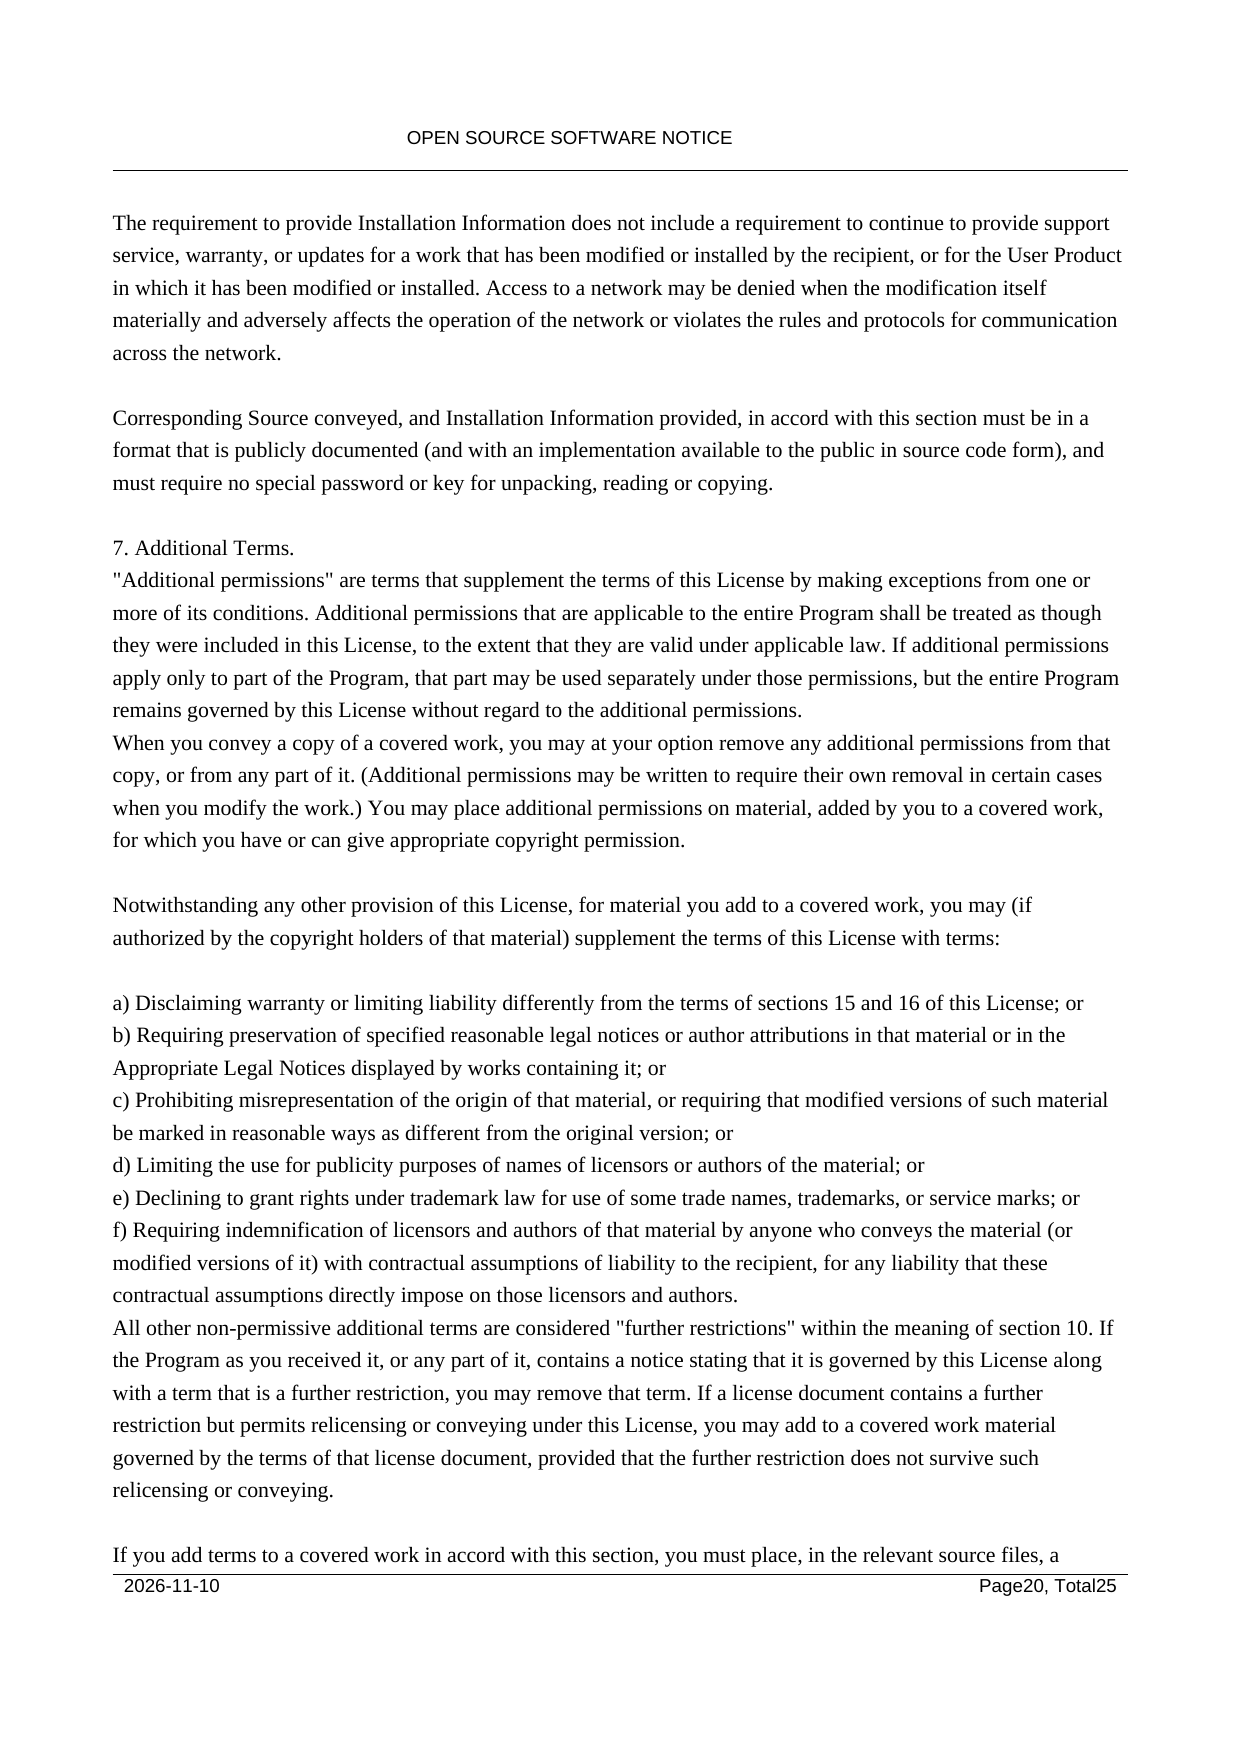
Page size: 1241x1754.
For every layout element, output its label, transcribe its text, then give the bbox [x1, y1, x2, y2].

text Notwithstanding any other provision of this License, for material you add to a covered work, you may (if authorized by the copyright holders of that material) supplement the terms of this License with terms: [112, 889, 1128, 954]
text a) Disclaiming warranty or limiting liability differently from the terms of sections 15 and 16 of this License; or [112, 986, 1128, 1019]
text Corresponding Source conveyed, and Installation Information provided, in accord with this section must be in a format that is publicly documented (and with an implementation available to the public in source code form), and must require no special password or key for unpacking, reading or copying. [112, 401, 1128, 499]
text d) Limiting the use for publicity purposes of names of licensors or authors of the material; or [112, 1149, 1128, 1181]
text c) Prohibiting misrepresentation of the origin of that material, or requiring that modified versions of such material be marked in reasonable ways as different from the original version; or [112, 1084, 1128, 1149]
text "Additional permissions" are terms that supplement the terms of this License by making exceptions from one or more of its conditions. Additional permissions that are applicable to the entire Program shall be treated as though they were included in this License, to the extent that they are valid under applicable law. If additional permissions apply only to part of the Program, that part may be used separately under those permissions, but the entire Program remains governed by this License without regard to the additional permissions. [112, 564, 1128, 726]
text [112, 1539, 1128, 1571]
text 7. Additional Terms. [112, 531, 1128, 564]
text The requirement to provide Installation Information does not include a requirement to continue to provide support service, warranty, or updates for a work that has been modified or installed by the recipient, or for the User Product in which it has been modified or installed. Access to a network may be denied when the modification itself materially and adversely affects the operation of the network or violates the rules and protocols for communication across the network. [112, 206, 1128, 369]
text All other non-permissive additional terms are considered "further restrictions" within the meaning of section 10. If the Program as you received it, or any part of it, contains a notice stating that it is governed by this License along with a term that is a further restriction, you may remove that term. If a license document contains a further restriction but permits relicensing or conveying under this License, you may add to a covered work material governed by the terms of that license document, provided that the further restriction does not survive such relicensing or conveying. [112, 1311, 1128, 1506]
text f) Requiring indemnification of licensors and authors of that material by anyone who conveys the material (or modified versions of it) with contractual assumptions of liability to the recipient, for any liability that these contractual assumptions directly impose on those licensors and authors. [112, 1214, 1128, 1311]
text e) Declining to grant rights under trademark law for use of some trade names, trademarks, or service marks; or [112, 1181, 1128, 1214]
text When you convey a copy of a covered work, you may at your option remove any additional permissions from that copy, or from any part of it. (Additional permissions may be written to require their own removal in certain cases when you modify the work.) You may place additional permissions on material, added by you to a covered work, for which you have or can give appropriate copyright permission. [112, 726, 1128, 856]
text b) Requiring preservation of specified reasonable legal notices or author attributions in that material or in the Appropriate Legal Notices displayed by works containing it; or [112, 1019, 1128, 1084]
